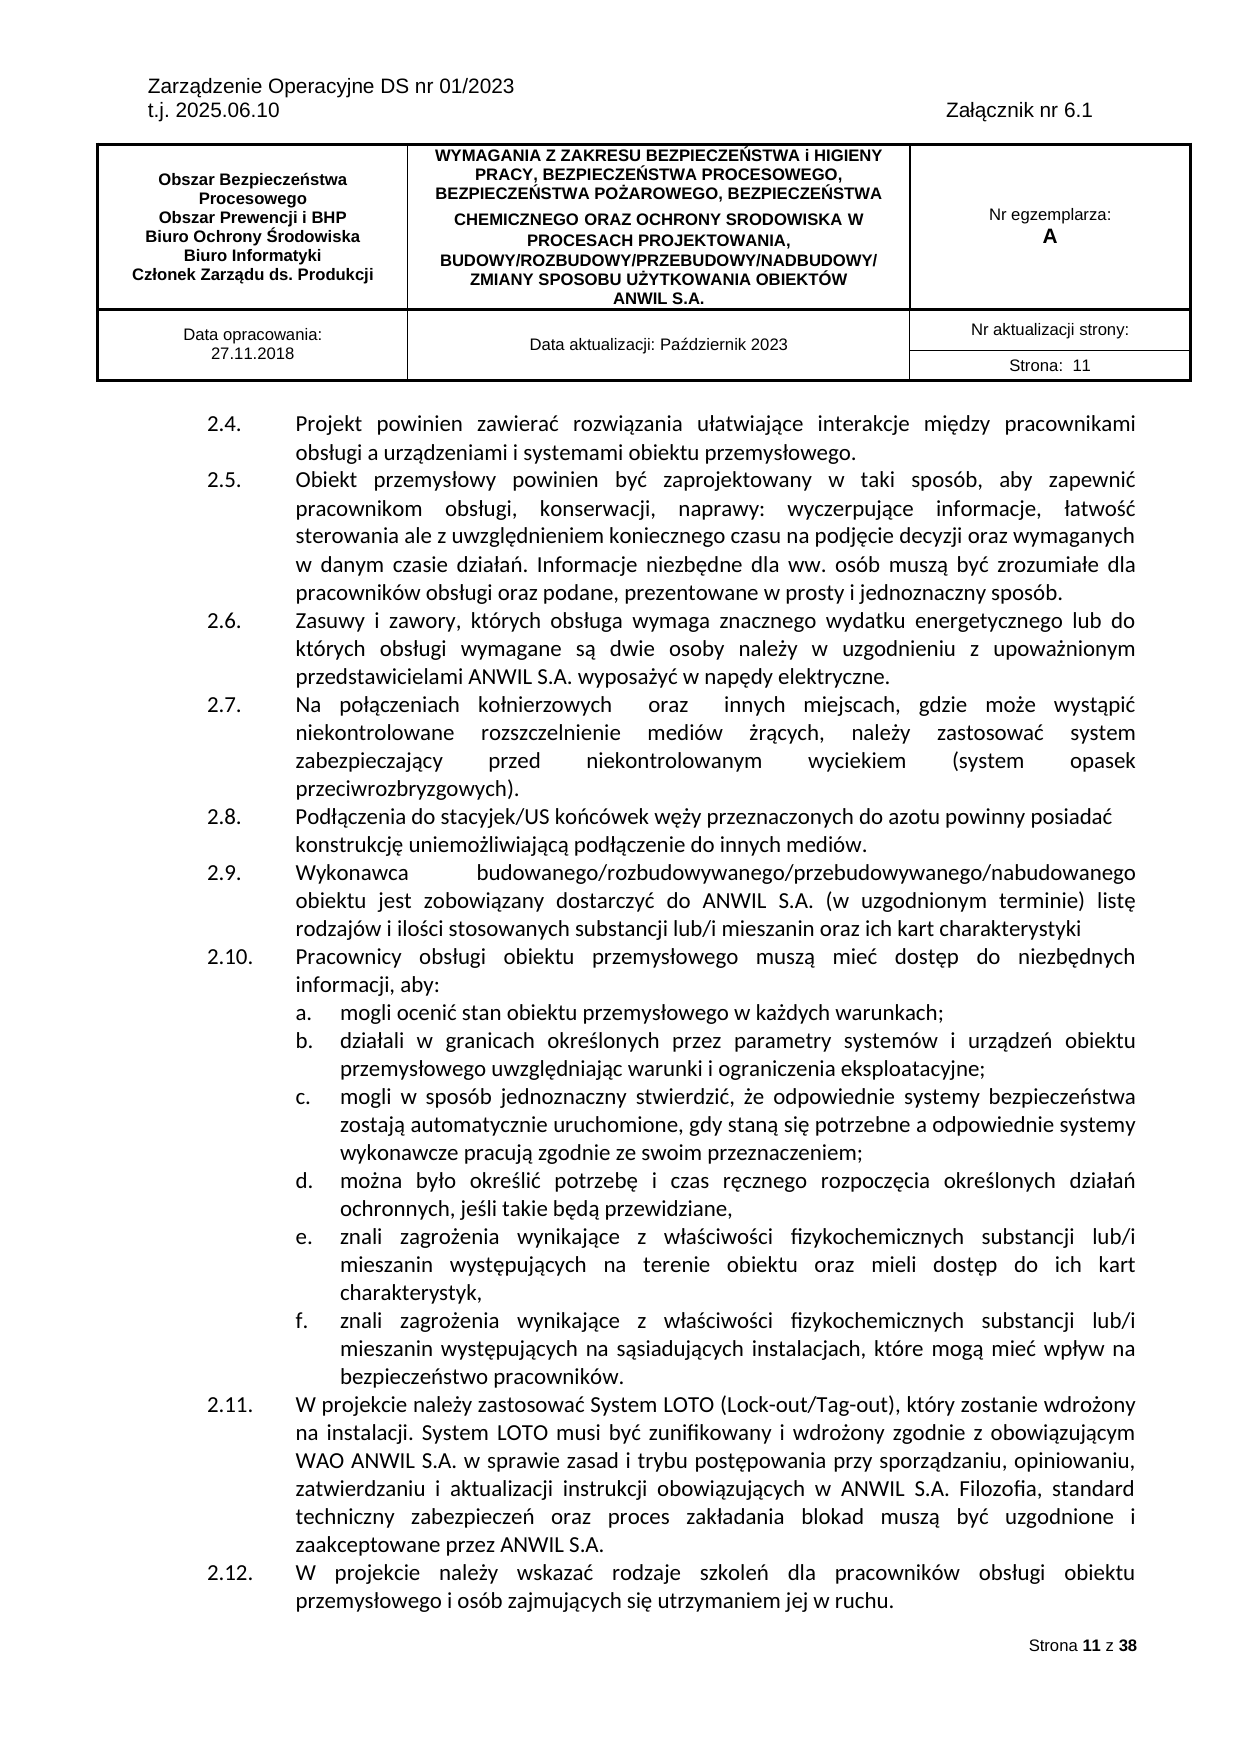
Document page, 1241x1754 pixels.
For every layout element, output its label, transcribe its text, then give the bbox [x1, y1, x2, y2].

list znali zagrożenia wynikające z właściwości fizykochemicznych substancji lub/i mieszanin występujących na terenie obiektu oraz mieli dostęp do ich kart charakterystyk, [295, 1222, 1137, 1306]
list mogli w sposób jednoznaczny stwierdzić, że odpowiednie systemy bezpieczeństwa zostają automatycznie uruchomione, gdy staną się potrzebne a odpowiednie systemy wykonawcze pracują zgodnie ze swoim przeznaczeniem; [295, 1082, 1137, 1166]
list Podłączenia do stacyjek/US końcówek węży przeznaczonych do azotu powinny posiadać [207, 802, 1137, 830]
list działali w granicach określonych przez parametry systemów i urządzeń obiektu przemysłowego uwzględniając warunki i ograniczenia eksploatacyjne; [295, 1026, 1137, 1082]
list Zasuwy i zawory, których obsługa wymaga znacznego wydatku energetycznego lub do których obsługi wymagane są dwie osoby należy w uzgodnieniu z upoważnionym przedstawicielami ANWIL S.A. wyposażyć w napędy elektryczne. [207, 606, 1137, 690]
list można było określić potrzebę i czas ręcznego rozpoczęcia określonych działań ochronnych, jeśli takie będą przewidziane, [295, 1166, 1137, 1222]
text konstrukcję uniemożliwiającą podłączenie do innych mediów. [260, 830, 1137, 858]
list Wykonawca budowanego/rozbudowywanego/przebudowywanego/nabudowanego obiektu jest zobowiązany dostarczyć do ANWIL S.A. (w uzgodnionym terminie) listę rodzajów i ilości stosowanych substancji lub/i mieszanin oraz ich kart charakterystyki [207, 858, 1137, 942]
list Pracownicy obsługi obiektu przemysłowego muszą mieć dostęp do niezbędnych informacji, aby: [207, 942, 1137, 998]
list Obiekt przemysłowy powinien być zaprojektowany w taki sposób, aby zapewnić pracownikom obsługi, konserwacji, naprawy: wyczerpujące informacje, łatwość sterowania ale z uwzględnieniem koniecznego czasu na podjęcie decyzji oraz wymaganych w danym czasie działań. Informacje niezbędne dla ww. osób muszą być zrozumiałe dla pracowników obsługi oraz podane, prezentowane w prosty i jednoznaczny sposób. [207, 466, 1137, 606]
list znali zagrożenia wynikające z właściwości fizykochemicznych substancji lub/i mieszanin występujących na sąsiadujących instalacjach, które mogą mieć wpływ na bezpieczeństwo pracowników. [295, 1306, 1137, 1390]
list W projekcie należy zastosować System LOTO (Lock-out/Tag-out), który zostanie wdrożony na instalacji. System LOTO musi być zunifikowany i wdrożony zgodnie z obowiązującym WAO ANWIL S.A. w sprawie zasad i trybu postępowania przy sporządzaniu, opiniowaniu, zatwierdzaniu i aktualizacji instrukcji obowiązujących w ANWIL S.A. Filozofia, standard techniczny zabezpieczeń oraz proces zakładania blokad muszą być uzgodnione i zaakceptowane przez ANWIL S.A. [207, 1390, 1137, 1558]
list mogli ocenić stan obiektu przemysłowego w każdych warunkach; [295, 998, 1137, 1026]
list W projekcie należy wskazać rodzaje szkoleń dla pracowników obsługi obiektu przemysłowego i osób zajmujących się utrzymaniem jej w ruchu. [207, 1558, 1137, 1614]
list Projekt powinien zawierać rozwiązania ułatwiające interakcje między pracownikami obsługi a urządzeniami i systemami obiektu przemysłowego. [207, 409, 1137, 466]
list Na połączeniach kołnierzowych oraz innych miejscach, gdzie może wystąpić niekontrolowane rozszczelnienie mediów żrących, należy zastosować system zabezpieczający przed niekontrolowanym wyciekiem (system opasek przeciwrozbryzgowych). [207, 690, 1137, 802]
